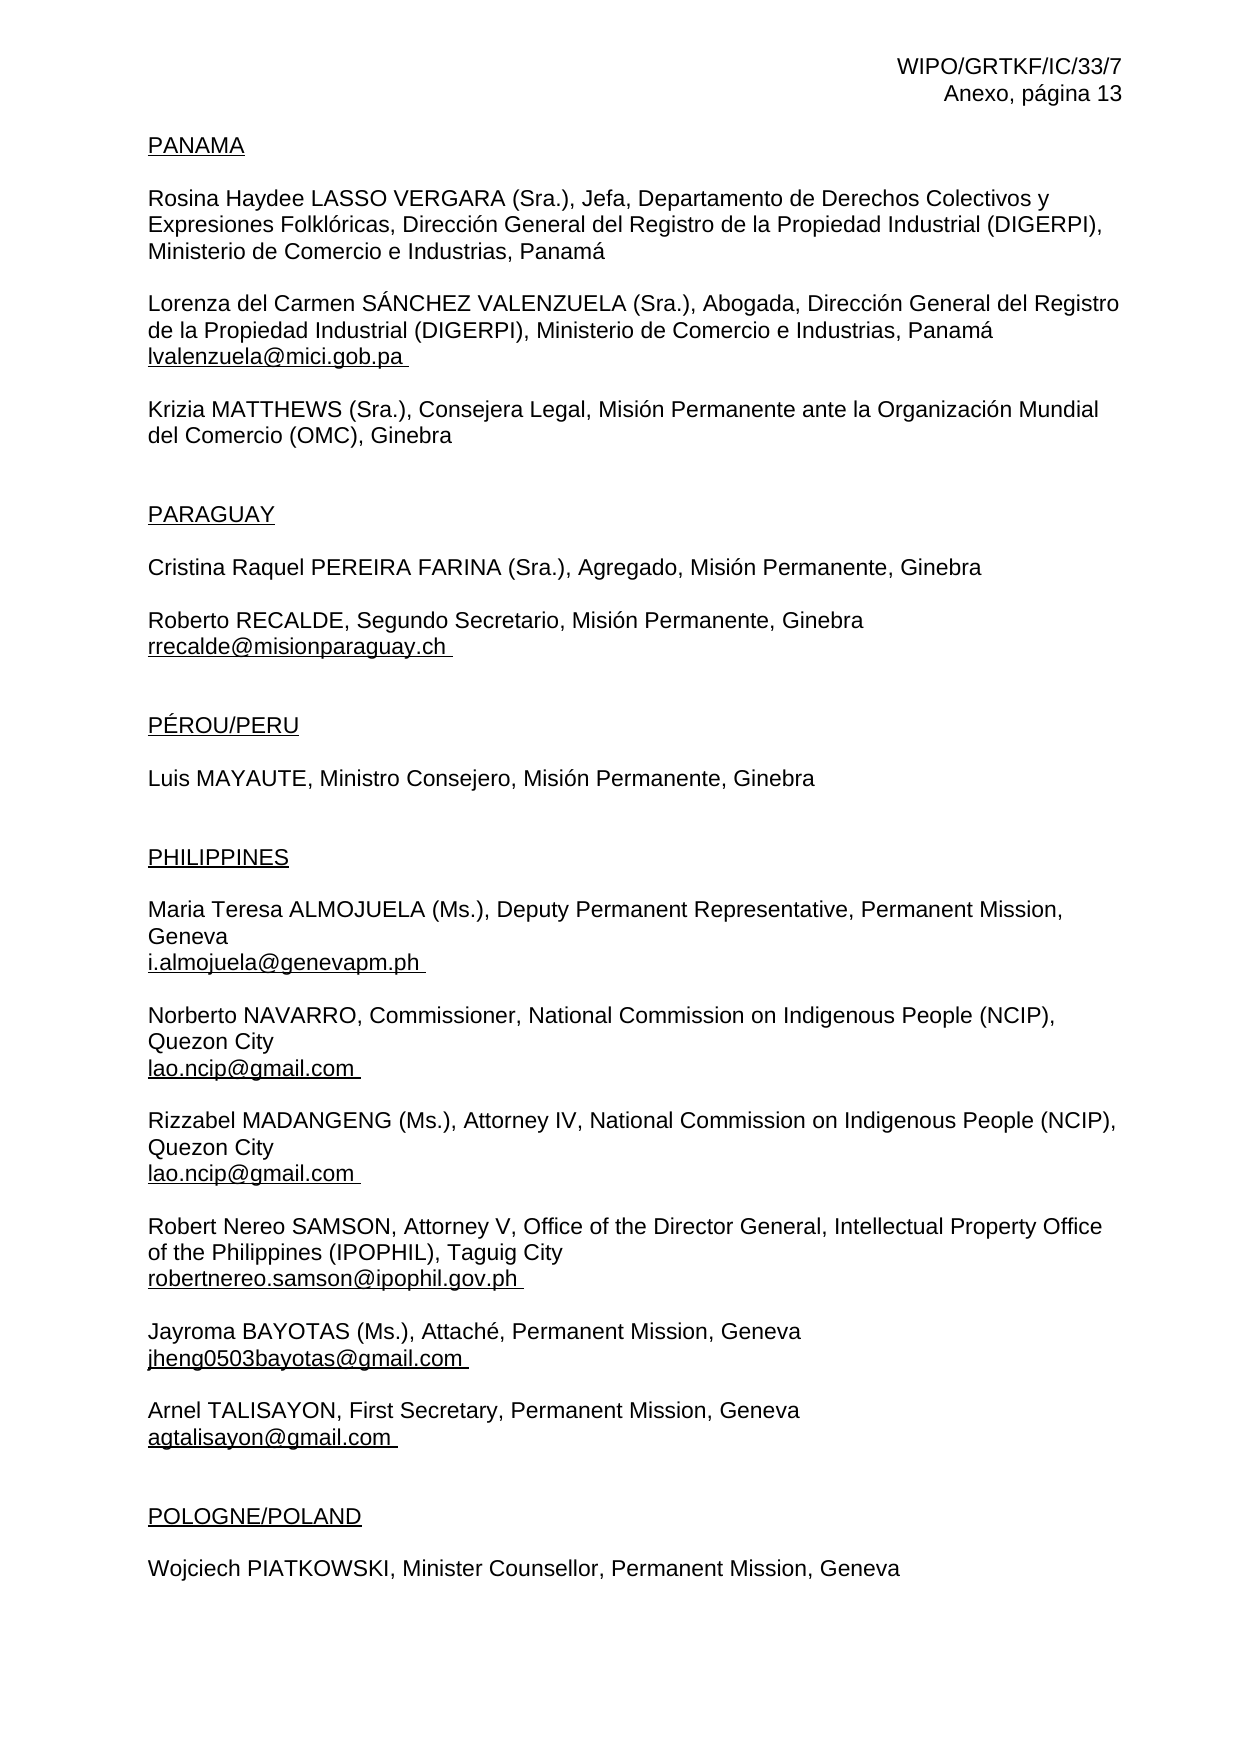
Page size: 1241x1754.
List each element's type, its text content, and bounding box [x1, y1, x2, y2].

text Norberto NAVARRO, Commissioner, National Commission on Indigenous People (NCIP), Quezon City [148, 1002, 1122, 1054]
text i.almojuela@genevapm.ph [148, 949, 1122, 976]
text Krizia MATTHEWS (Sra.), Consejera Legal, Misión Permanente ante la Organización Mundial del Comercio (OMC), Ginebra [148, 396, 1122, 448]
text lvalenzuela@mici.gob.pa [148, 343, 1122, 369]
text PANAMA [148, 132, 1122, 158]
text rrecalde@misionparaguay.ch [148, 633, 1122, 659]
text Robert Nereo SAMSON, Attorney V, Office of the Director General, Intellectual Property Office of the Philippines (IPOPHIL), Taguig City [148, 1213, 1122, 1265]
text Rizzabel MADANGENG (Ms.), Attorney IV, National Commission on Indigenous People (NCIP), Quezon City [148, 1107, 1122, 1160]
text Roberto RECALDE, Segundo Secretario, Misión Permanente, Ginebra [148, 607, 1122, 633]
text Rosina Haydee LASSO VERGARA (Sra.), Jefa, Departamento de Derechos Colectivos y Expresiones Folklóricas, Dirección General del Registro de la Propiedad Industrial (DIGERPI), Ministerio de Comercio e Industrias, Panamá [148, 185, 1122, 264]
text lao.ncip@gmail.com [148, 1054, 1122, 1081]
text PHILIPPINES [148, 844, 1122, 870]
text Jayroma BAYOTAS (Ms.), Attaché, Permanent Mission, Geneva [148, 1318, 1122, 1344]
text lao.ncip@gmail.com [148, 1160, 1122, 1186]
text robertnereo.samson@ipophil.gov.ph [148, 1265, 1122, 1292]
text PARAGUAY [148, 501, 1122, 527]
text Wojciech PIATKOWSKI, Minister Counsellor, Permanent Mission, Geneva [148, 1555, 1122, 1582]
text Lorenza del Carmen SÁNCHEZ VALENZUELA (Sra.), Abogada, Dirección General del Registro de la Propiedad Industrial (DIGERPI), Ministerio de Comercio e Industrias, Panamá [148, 290, 1122, 343]
text Luis MAYAUTE, Ministro Consejero, Misión Permanente, Ginebra [148, 765, 1122, 791]
text jheng0503bayotas@gmail.com [148, 1344, 1122, 1371]
text Maria Teresa ALMOJUELA (Ms.), Deputy Permanent Representative, Permanent Mission, Geneva [148, 896, 1122, 949]
text Cristina Raquel PEREIRA FARINA (Sra.), Agregado, Misión Permanente, Ginebra [148, 554, 1122, 580]
text POLOGNE/POLAND [148, 1503, 1122, 1529]
text PÉROU/PERU [148, 712, 1122, 738]
text Arnel TALISAYON, First Secretary, Permanent Mission, Geneva [148, 1397, 1122, 1423]
text agtalisayon@gmail.com [148, 1423, 1122, 1450]
